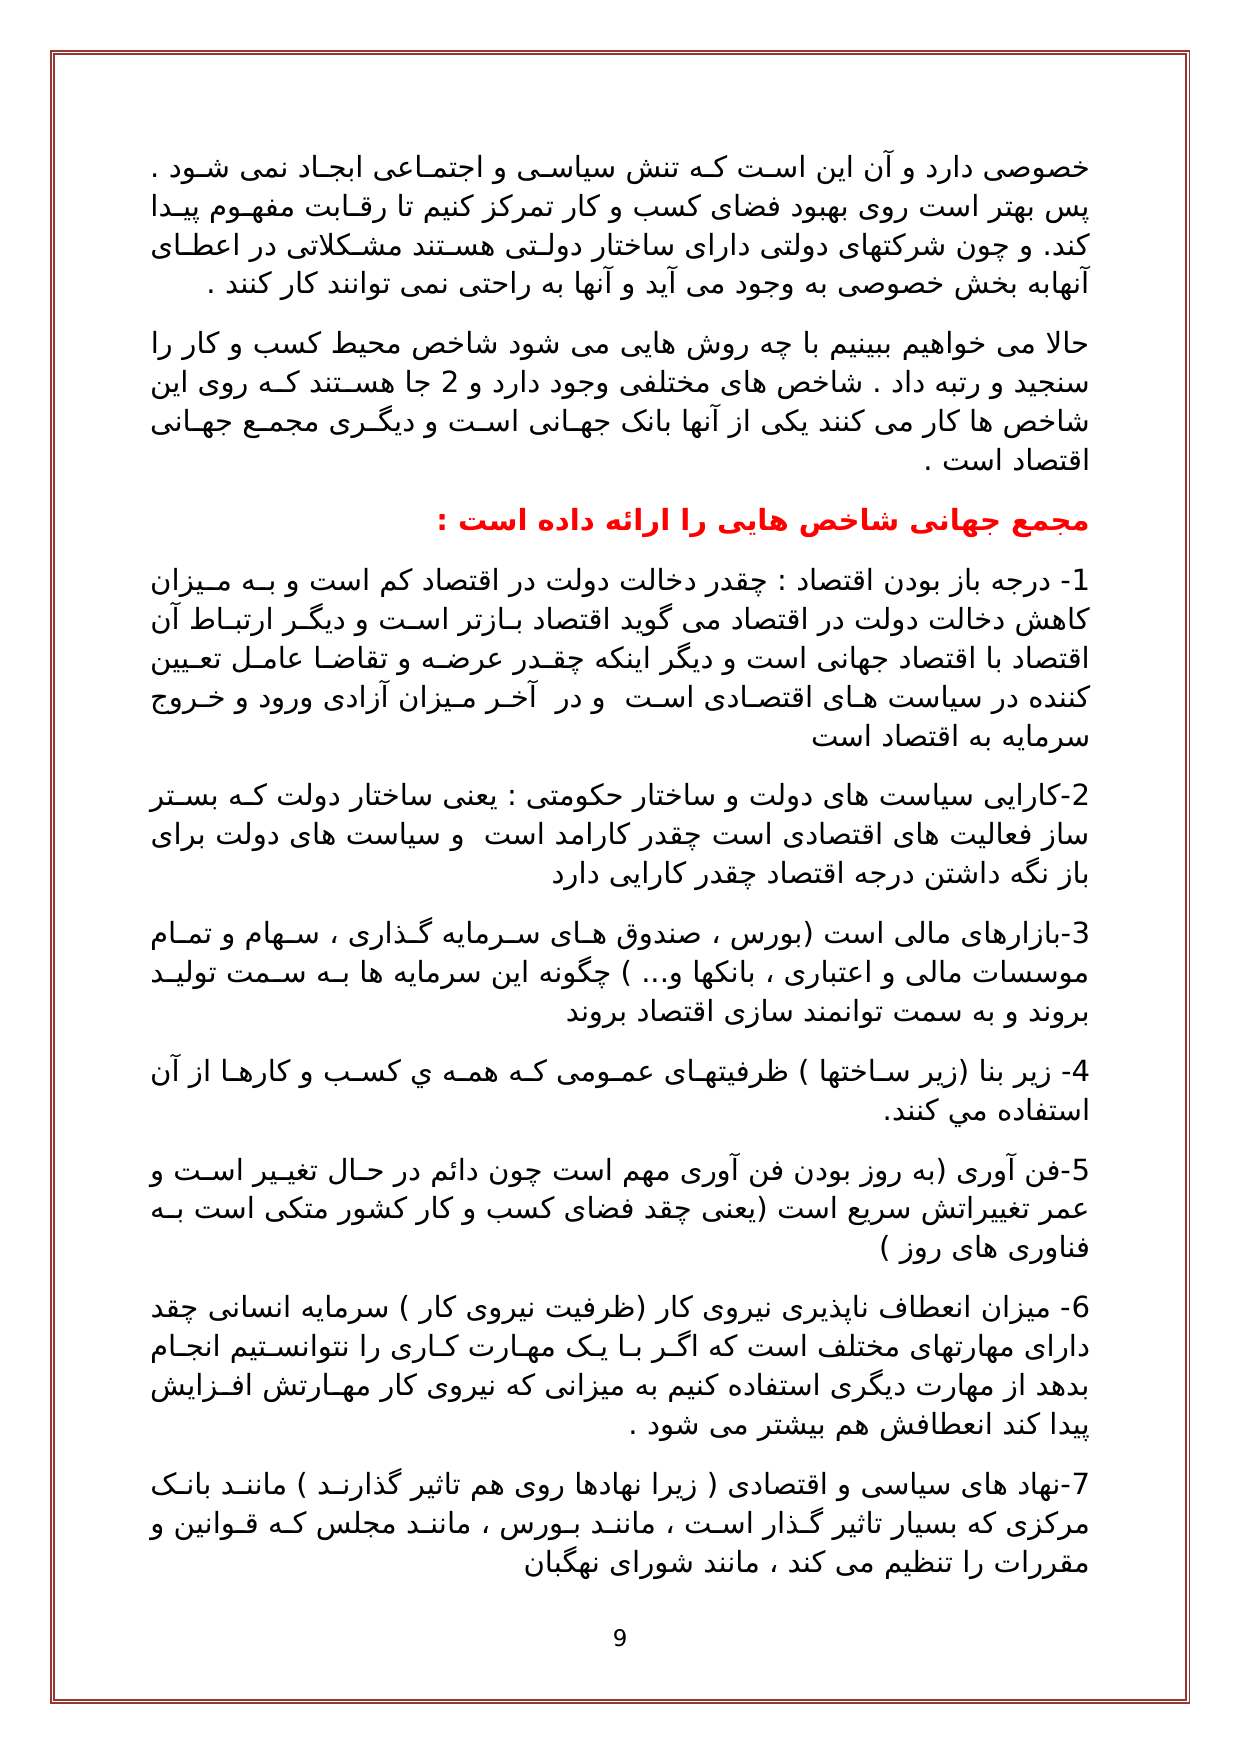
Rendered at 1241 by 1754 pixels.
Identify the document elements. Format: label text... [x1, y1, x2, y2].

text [150, 150, 1090, 301]
text 5-فن آوری (به روز بودن فن آوری مهم است چون دائم در حال تغییر است و عمر تغییراتش سریع است (یعنی چقد فضای کسب و کار کشور متکی است به فناوری های روز ) [150, 1153, 1090, 1265]
text مجمع جهانی شاخص هایی را ارائه داده است : [150, 503, 1090, 537]
text 6- میزان انعطاف ناپذیری نیروی کار (ظرفیت نیروی کار ) سرمایه انسانی چقد دارای مهارتهای مختلف است که اگر با یک مهارت کاری را نتوانستیم انجام بدهد از مهارت دیگری استفاده کنیم به میزانی که نیروی کار مهارتش افزایش پیدا کند انعطافش هم بیشتر می شود . [150, 1291, 1090, 1441]
text 7-نهاد های سیاسی و اقتصادی ( زیرا نهادها روی هم تاثیر گذارند ) مانند بانک مرکزی که بسیار تاثیر گذار است ، مانند بورس ، مانند مجلس که قوانین و مقررات را تنظیم می کند ، مانند شورای نهگبان [150, 1467, 1090, 1579]
text 2-کارایی سیاست های دولت و ساختار حکومتی : یعنی ساختار دولت که بستر ساز فعالیت های اقتصادی است چقدر کارامد است و سیاست های دولت برای باز نگه داشتن درجه اقتصاد چقدر کارایی دارد [150, 779, 1090, 891]
text 4- زیر بنا (زیر ساختها ) ظرفیتهای عمومی که همه ي كسب و كارها از آن استفاده مي كنند. [150, 1054, 1090, 1127]
text حالا می خواهیم ببینیم با چه روش هایی می شود شاخص محیط کسب و کار را سنجید و رتبه داد . شاخص های مختلفی وجود دارد و 2 جا هستند که روی این شاخص ها کار می کنند یکی از آنها بانک جهانی است و دیگری مجمع جهانی اقتصاد است . [150, 327, 1090, 477]
text 3-بازارهای مالی است (بورس ، صندوق های سرمایه گذاری ، سهام و تمام موسسات مالی و اعتباری ، بانکها و... ) چگونه این سرمایه ها به سمت تولید بروند و به سمت توانمند سازی اقتصاد بروند [150, 916, 1090, 1028]
text 1- درجه باز بودن اقتصاد : چقدر دخالت دولت در اقتصاد کم است و به میزان کاهش دخالت دولت در اقتصاد می گوید اقتصاد بازتر است و دیگر ارتباط آن اقتصاد با اقتصاد جهانی است و دیگر اینکه چقدر عرضه و تقاضا عامل تعیین کننده در سیاست های اقتصادی است و در آخر میزان آزادی ورود و خروج سرمایه به اقتصاد است [150, 563, 1090, 753]
